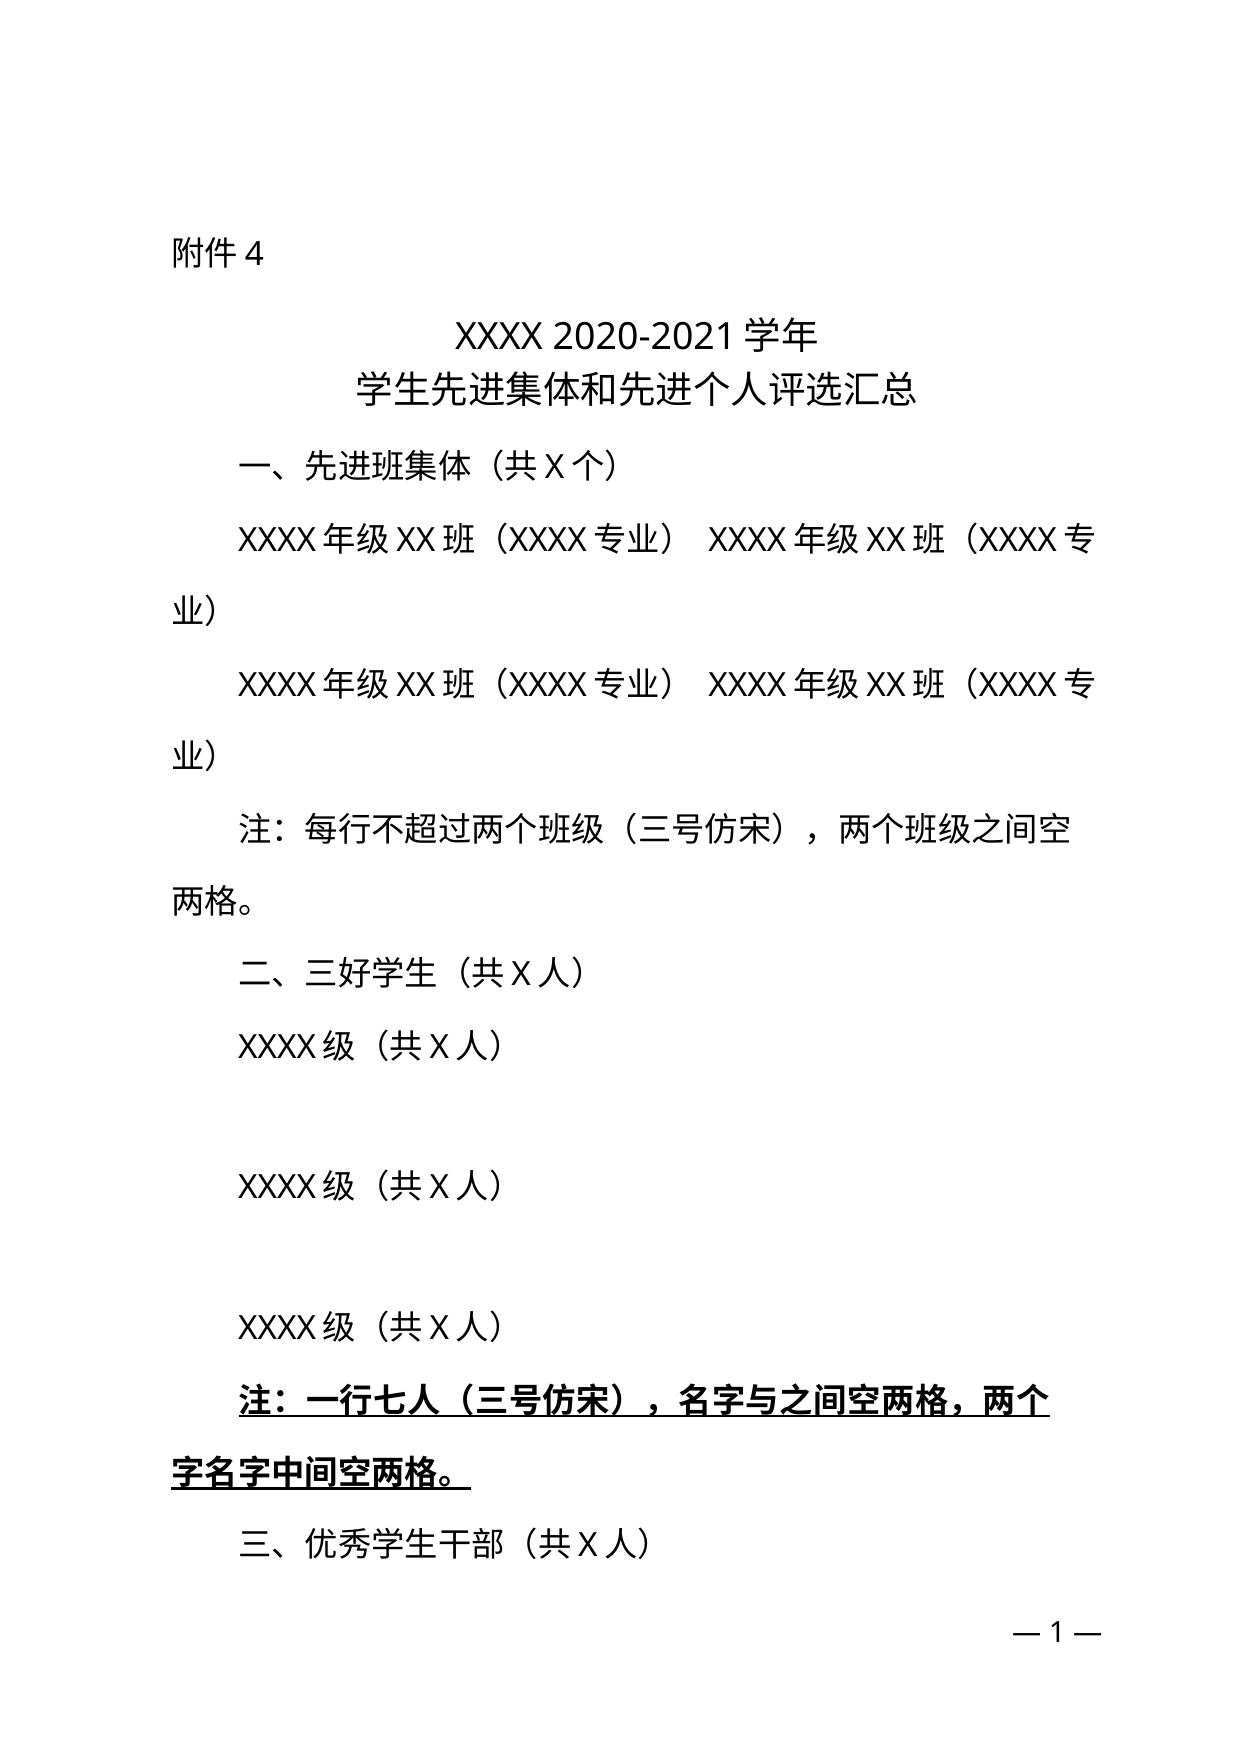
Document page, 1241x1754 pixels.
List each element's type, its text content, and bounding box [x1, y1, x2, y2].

text 学生先进集体和先进个人评选汇总 [171, 360, 1102, 414]
text 三、优秀学生干部（共X人） [171, 1518, 1102, 1567]
text XXXX级（共X人） [171, 1160, 1102, 1209]
text XXXX年级XX班（XXXX专业） XXXX年级XX班（XXXX专业） [171, 657, 1102, 778]
text XXXX年级XX班（XXXX专业） XXXX年级XX班（XXXX专业） [171, 513, 1102, 633]
text 注：每行不超过两个班级（三号仿宋），两个班级之间空两格。 [171, 802, 1102, 923]
text 附件4 [171, 219, 1102, 282]
text 二、三好学生（共X人） [171, 947, 1102, 995]
text XXXX级（共X人） [171, 1019, 1102, 1068]
text XXXX 2020-2021学年 [171, 306, 1102, 360]
text XXXX级（共X人） [171, 1301, 1102, 1349]
text 一、先进班集体（共X个） [171, 440, 1102, 488]
text 注：一行七人（三号仿宋），名字与之间空两格，两个字名字中间空两格。 [171, 1373, 1052, 1494]
